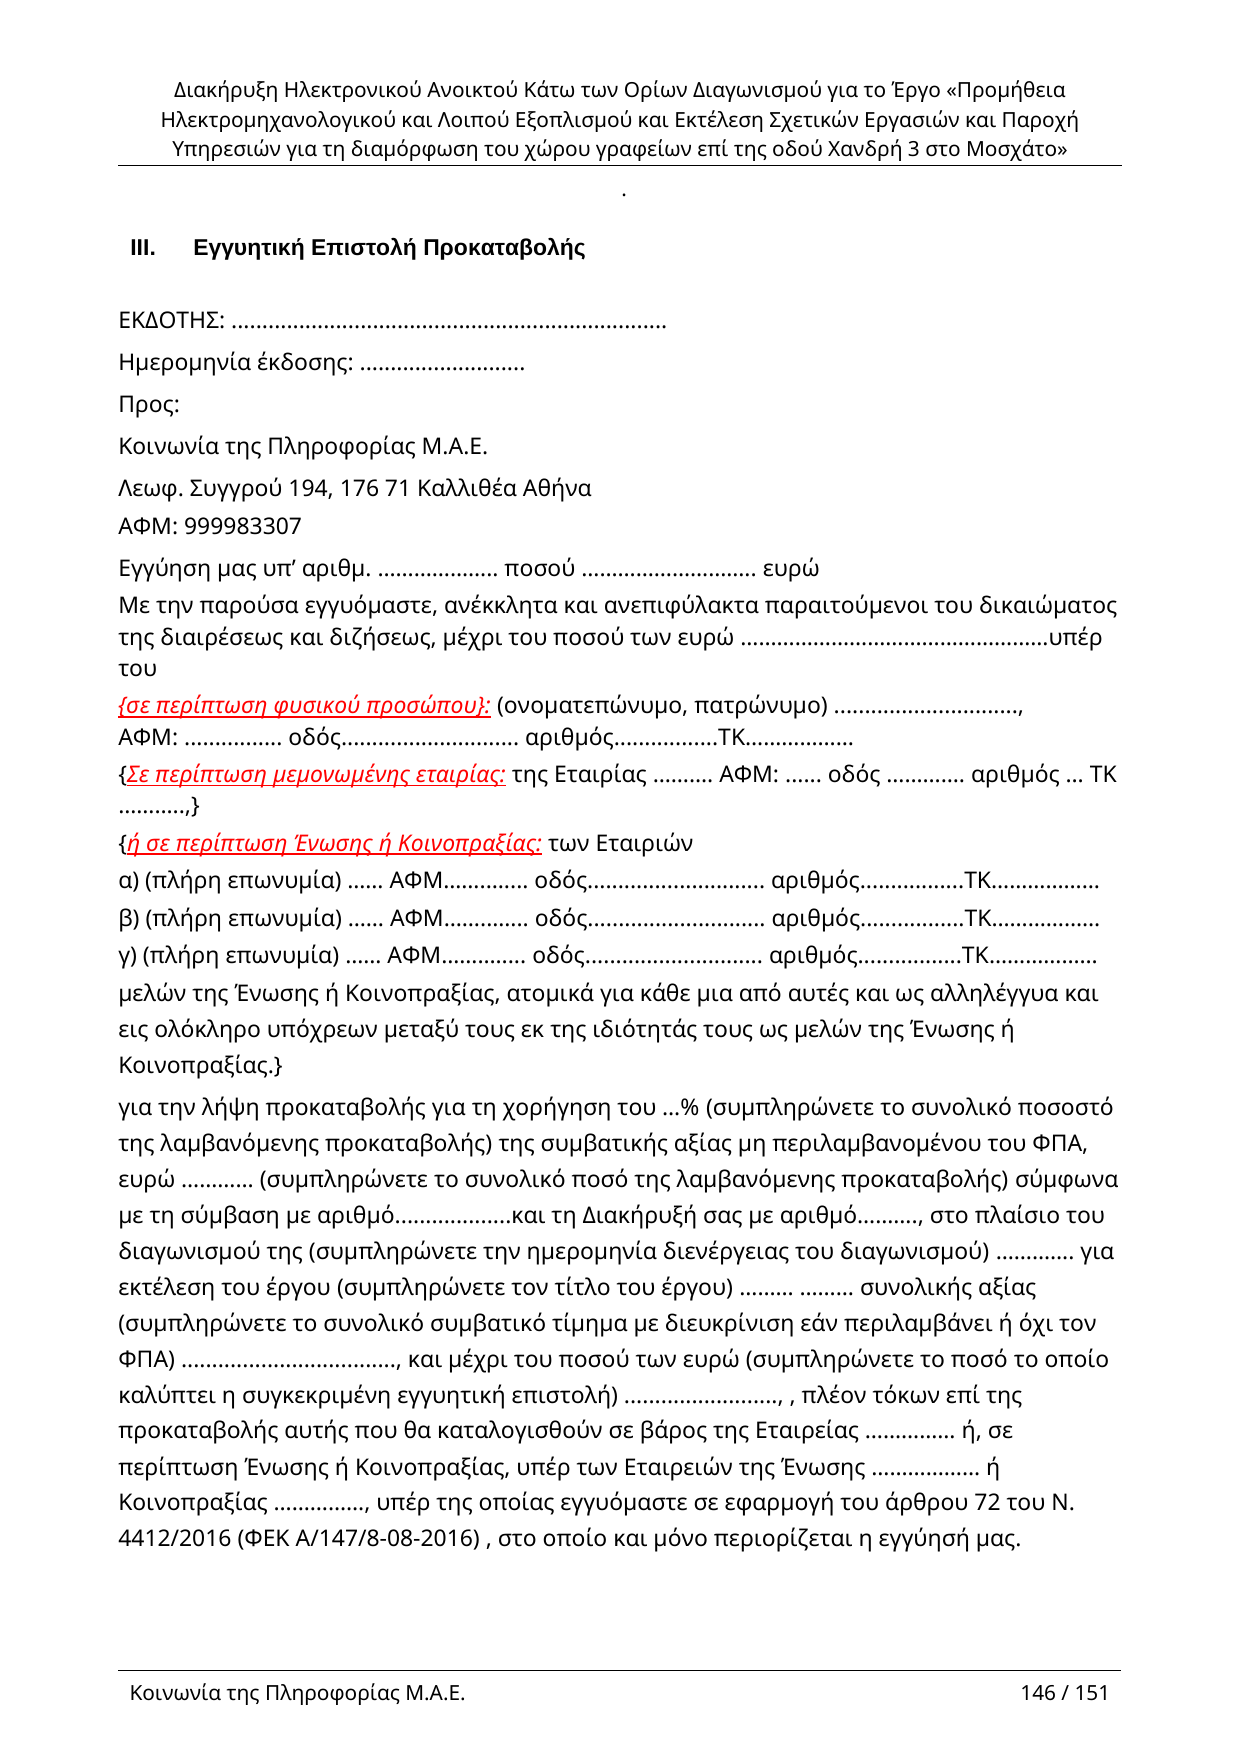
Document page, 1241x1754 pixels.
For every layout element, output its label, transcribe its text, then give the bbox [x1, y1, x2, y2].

subtitle Εγγυητική Επιστολή Προκαταβολής [156, 233, 1122, 260]
text Εγγύηση μας υπ’ αριθμ. ……………….. ποσού ………………….……. ευρώ [118, 552, 1122, 583]
text β) (πλήρη επωνυμία) …… ΑΦΜ…….….... οδός............................. αριθμός.................ΤΚ……………… [118, 902, 1122, 933]
text {Σε περίπτωση μεμονωμένης εταιρίας: της Εταιρίας ………. ΑΦΜ: ...... οδός …………. αριθμός … ΤΚ ………..,} [118, 758, 1122, 821]
text {σε περίπτωση φυσικού προσώπου}: (ονοματεπώνυμο, πατρώνυμο) .............................., ΑΦΜ: ................ οδός............................. αριθμός.................ΤΚ……………… [118, 689, 1122, 752]
text α) (πλήρη επωνυμία) …… ΑΦΜ…….….... οδός............................. αριθμός.................ΤΚ……………… [118, 864, 1122, 896]
text για την λήψη προκαταβολής για τη χορήγηση του …% (συμπληρώνετε το συνολικό ποσοστό της λαμβανόμενης προκαταβολής) της συμβατικής αξίας μη περιλαμβανομένου του ΦΠΑ, ευρώ ………… (συμπληρώνετε το συνολικό ποσό της λαμβανόμενης προκαταβολής) σύμφωνα με τη σύμβαση με αριθμό...................και τη Διακήρυξή σας με αριθμό………., στο πλαίσιο του διαγωνισμού της (συμπληρώνετε την ημερομηνία διενέργειας του διαγωνισμού) …………. για εκτέλεση του έργου (συμπληρώνετε τον τίτλο του έργου) ……… ……… συνολικής αξίας (συμπληρώνετε το συνολικό συμβατικό τίμημα με διευκρίνιση εάν περιλαμβάνει ή όχι τον ΦΠΑ) ..................................., και μέχρι του ποσού των ευρώ (συμπληρώνετε το ποσό το οποίο καλύπτει η συγκεκριμένη εγγυητική επιστολή) ........................., , πλέον τόκων επί της προκαταβολής αυτής που θα καταλογισθούν σε βάρος της Εταιρείας …………… ή, σε περίπτωση Ένωσης ή Κοινοπραξίας, υπέρ των Εταιρειών της Ένωσης ……………… ή Κοινοπραξίας ……………, υπέρ της οποίας εγγυόμαστε σε εφαρμογή του άρθρου 72 του Ν. 4412/2016 (ΦΕΚ Α/147/8-08-2016) , στο οποίο και μόνο περιορίζεται η εγγύησή μας. [118, 1091, 1122, 1553]
text Προς: [118, 388, 1122, 419]
text Λεωφ. Συγγρού 194, 176 71 Καλλιθέα Αθήνα [118, 472, 1122, 503]
text Με την παρούσα εγγυόμαστε, ανέκκλητα και ανεπιφύλακτα παραιτούμενοι του δικαιώματος της διαιρέσεως και διζήσεως, μέχρι του ποσού των ευρώ ……………………………………………υπέρ του [118, 589, 1122, 683]
text γ) (πλήρη επωνυμία) …… ΑΦΜ…….….... οδός............................. αριθμός.................ΤΚ……………… [118, 939, 1122, 971]
text Κοινωνία της Πληροφορίας Μ.Α.Ε. [118, 430, 1122, 461]
text ΑΦΜ: 999983307 [118, 510, 1122, 541]
text {ή σε περίπτωση Ένωσης ή Κοινοπραξίας: των Εταιριών [118, 827, 1122, 858]
text μελών της Ένωσης ή Κοινοπραξίας, ατομικά για κάθε μια από αυτές και ως αλληλέγγυα και εις ολόκληρο υπόχρεων μεταξύ τους εκ της ιδιότητάς τους ως μελών της Ένωσης ή Κοινοπραξίας.} [118, 977, 1122, 1080]
text ΕΚΔΟΤΗΣ: ....................................................................... [118, 303, 1122, 335]
text Ημερομηνία έκδοσης: ........................... [118, 346, 1122, 377]
